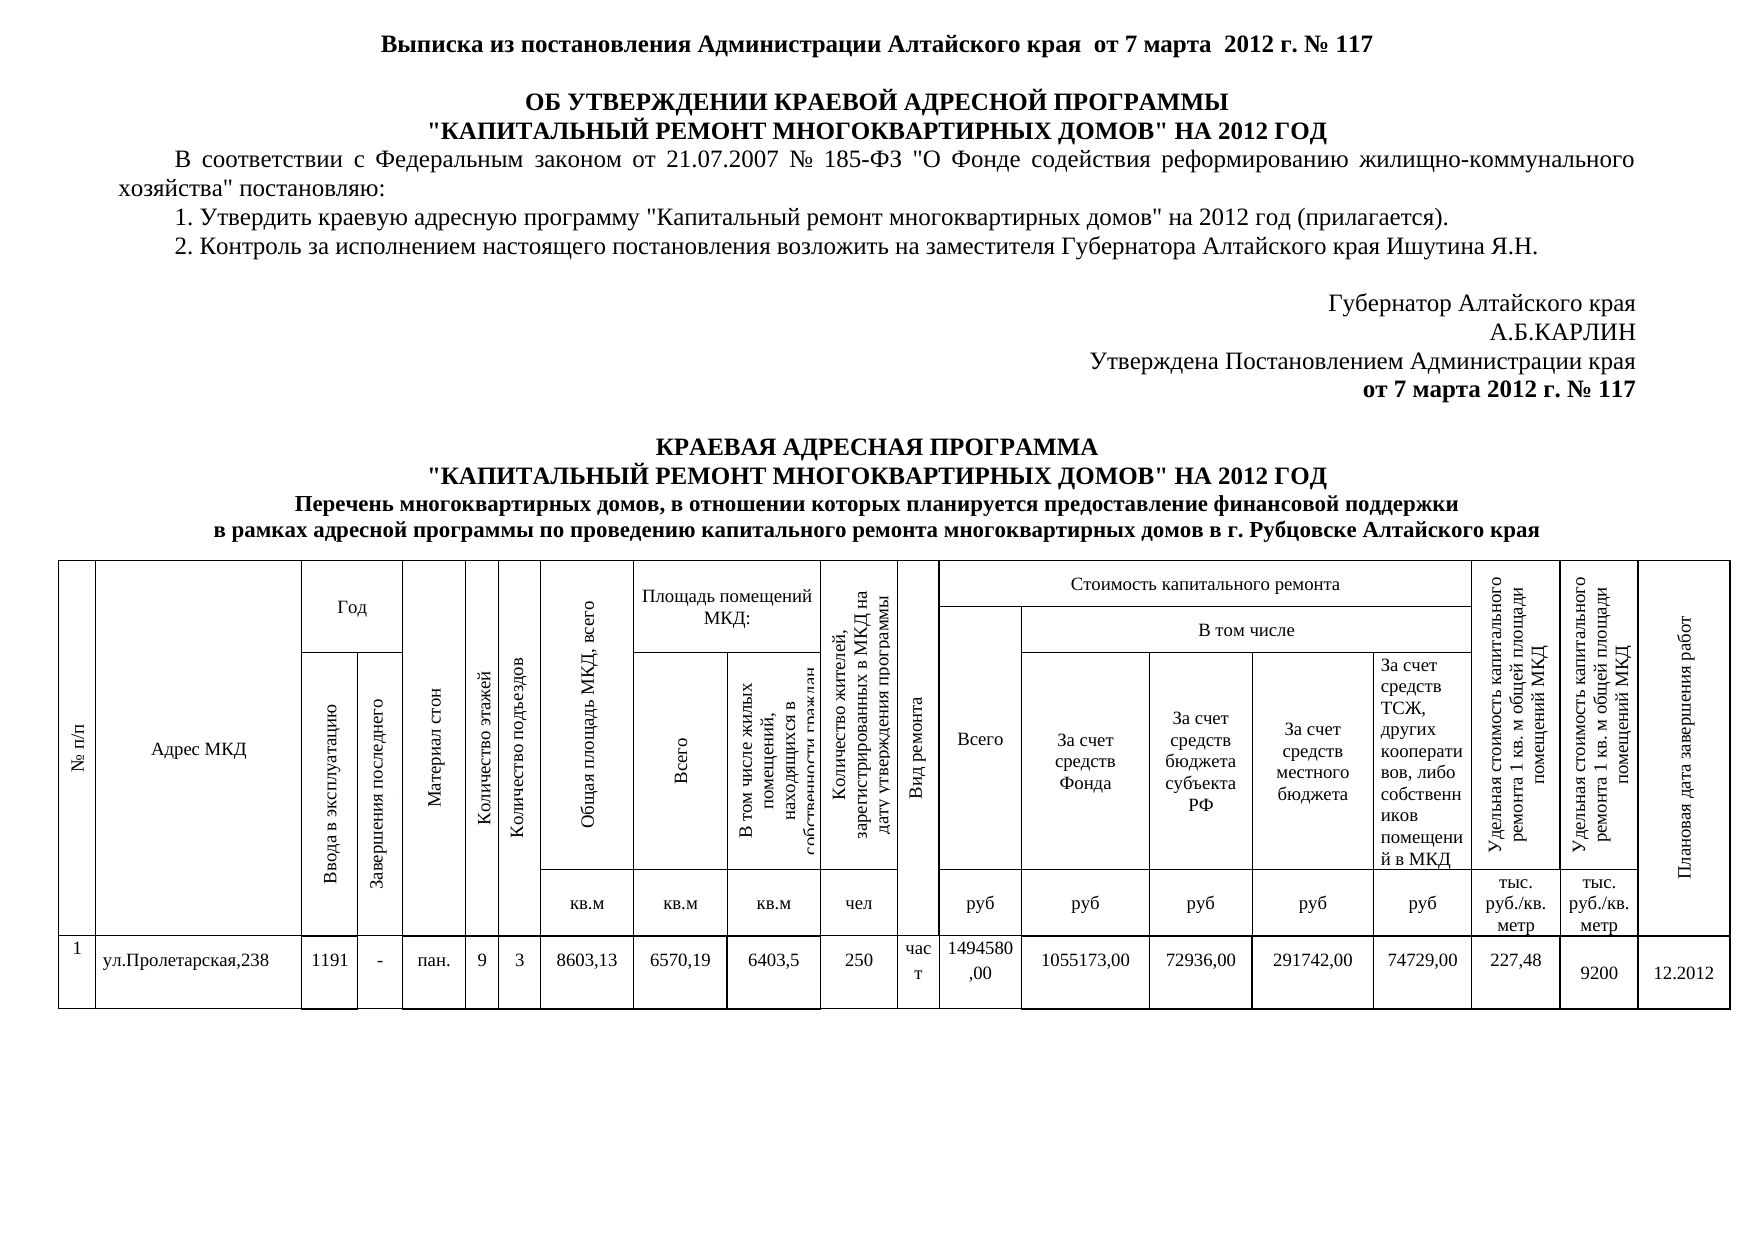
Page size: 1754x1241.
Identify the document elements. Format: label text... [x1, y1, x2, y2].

text ОБ УТВЕРЖДЕНИИ КРАЕВОЙ АДРЕСНОЙ ПРОГРАММЫ [118, 87, 1636, 116]
table_header Удельная стоимость капитального ремонта 1 кв. м общей площади помещений МКД [1561, 561, 1637, 869]
table_cell 6403,5 [728, 937, 820, 1008]
table_cell 1055173,00 [1022, 937, 1149, 1008]
table_cell 291742,00 [1253, 937, 1373, 1008]
table_cell тыс. руб./кв. метр [1561, 870, 1637, 935]
table_cell За счет средств бюджета субъекта РФ [1150, 653, 1252, 869]
table_cell 3 [499, 937, 540, 1008]
table_cell За счет средств местного бюджета [1253, 653, 1373, 869]
table_cell 74729,00 [1374, 937, 1471, 1008]
table_header № п/п [59, 561, 95, 935]
text 2. Контроль за исполнением настоящего постановления возложить на заместителя Губернатора Алтайского края Ишутина Я.Н. [118, 231, 1636, 259]
table_cell Всего [634, 653, 727, 869]
table_cell кв.м [634, 870, 727, 935]
table_cell Ввода в эксплуатацию [302, 653, 357, 935]
text в рамках адресной программы по проведению капитального ремонта многоквартирных домов в г. Рубцовске Алтайского края [118, 516, 1636, 542]
table_cell В том числе [1022, 607, 1471, 652]
table_cell 1191 [302, 937, 357, 1008]
table_cell 9200 [1561, 937, 1637, 1008]
table_cell кв.м [541, 870, 633, 935]
table_cell кв.м [728, 870, 820, 935]
table_cell руб [1022, 870, 1149, 935]
table_cell 1 [59, 936, 95, 1008]
text Утверждена Постановлением Администрации края [118, 346, 1636, 374]
table_cell 12.2012 [1639, 937, 1729, 1008]
text Выписка из постановления Администрации Алтайского края от 7 марта 2012 г. № 117 [118, 29, 1636, 58]
table_cell чел [821, 870, 897, 935]
table_cell руб [1150, 870, 1252, 935]
table_cell 227,48 [1472, 937, 1559, 1008]
table_cell руб [940, 870, 1021, 935]
text КРАЕВАЯ АДРЕСНАЯ ПРОГРАММА [118, 432, 1636, 461]
table_cell За счет средств Фонда [1022, 653, 1149, 869]
text "КАПИТАЛЬНЫЙ РЕМОНТ МНОГОКВАРТИРНЫХ ДОМОВ" НА 2012 ГОД [118, 461, 1636, 489]
table_cell част [898, 936, 939, 1008]
text Губернатор Алтайского края [118, 288, 1636, 317]
table_cell Завершения последнего ремонта [358, 653, 402, 935]
table_header Площадь помещений МКД: [634, 561, 820, 652]
table_cell За счет средств ТСЖ, других кооперативов, либо собственников помещений в МКД [1374, 653, 1471, 869]
table_header Общая площадь МКД, всего [541, 561, 633, 869]
table_cell 6570,19 [634, 937, 726, 1008]
table_cell пан. [403, 937, 465, 1008]
table_header Вид ремонта [898, 561, 938, 935]
table_header Плановая дата завершения работ [1639, 561, 1729, 935]
table_header Удельная стоимость капитального ремонта 1 кв. м общей площади помещений МКД [1472, 561, 1559, 869]
table_cell тыс. руб./кв. метр [1472, 870, 1560, 935]
table_cell 250 [821, 936, 897, 1008]
table_header Год [302, 561, 402, 652]
table_header Материал стон [403, 561, 465, 935]
text Перечень многоквартирных домов, в отношении которых планируется предоставление финансовой поддержки [118, 489, 1636, 516]
text В соответствии с Федеральным законом от 21.07.2007 № 185-ФЗ "О Фонде содействия реформированию жилищно-коммунального хозяйства" постановляю: [118, 144, 1636, 202]
table_cell ул.Пролетарская,238 [96, 936, 301, 1008]
table_cell Всего [940, 607, 1021, 869]
table_cell руб [1253, 870, 1373, 935]
text от 7 марта 2012 г. № 117 [118, 374, 1636, 403]
table_cell 8603,13 [541, 937, 633, 1008]
text 1. Утвердить краевую адресную программу "Капитальный ремонт многоквартирных домов" на 2012 год (прилагается). [118, 202, 1636, 231]
table_cell 1494580,00 [940, 936, 1021, 1008]
table_header Количество подъездов [499, 561, 540, 935]
table_cell 9 [466, 937, 498, 1008]
text А.Б.КАРЛИН [118, 317, 1636, 346]
table_cell - [358, 936, 402, 1008]
table_header Стоимость капитального ремонта [940, 561, 1471, 606]
table_cell В том числе жилых помещений, находящихся в собственности граждан [728, 653, 820, 869]
table_header Адрес МКД [96, 561, 301, 935]
table_header Количество жителей, зарегистрированных в МКД на дату утверждения программы [821, 561, 897, 869]
table_cell руб [1374, 870, 1471, 935]
text "КАПИТАЛЬНЫЙ РЕМОНТ МНОГОКВАРТИРНЫХ ДОМОВ" НА 2012 ГОД [118, 116, 1636, 144]
table_header Количество этажей [466, 561, 498, 935]
table_cell 72936,00 [1150, 937, 1251, 1008]
